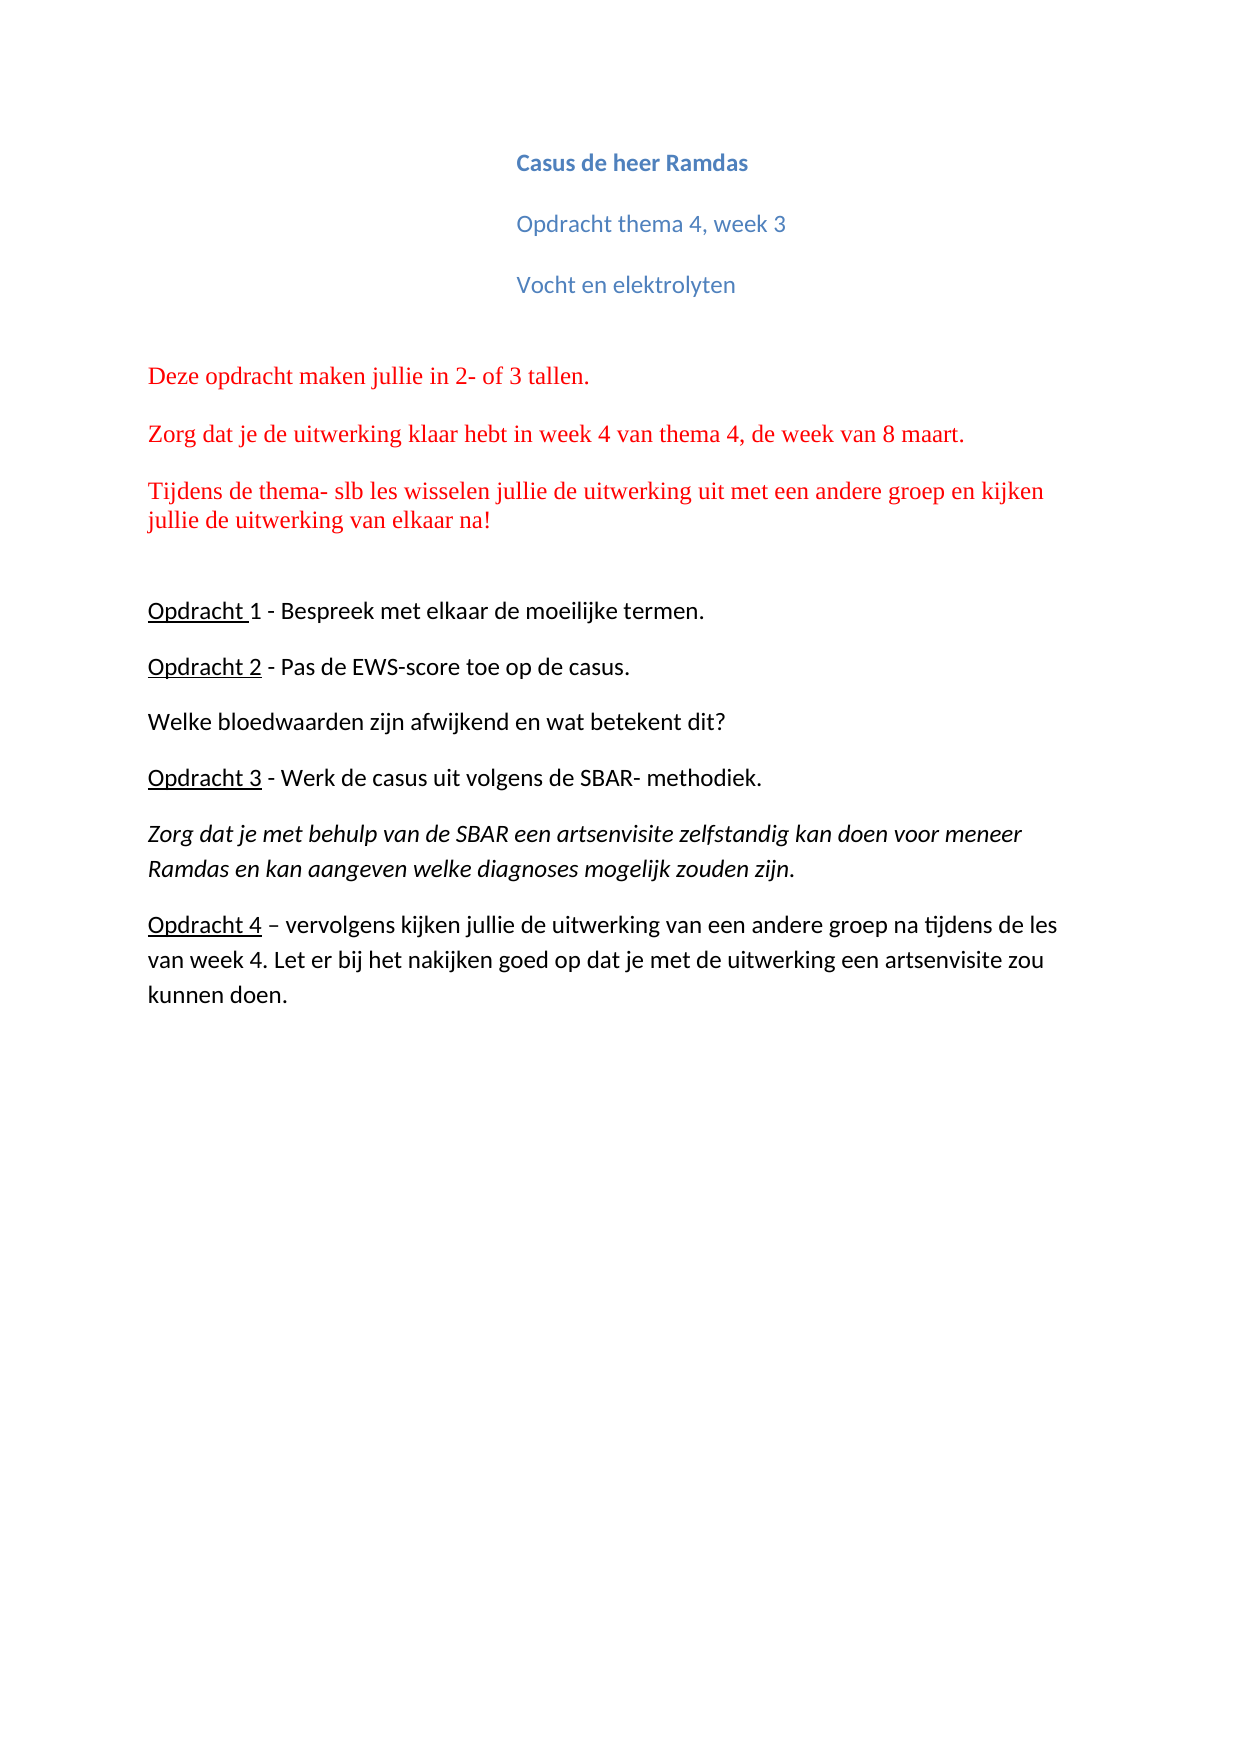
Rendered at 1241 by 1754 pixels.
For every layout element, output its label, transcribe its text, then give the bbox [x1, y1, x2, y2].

text Vocht en elektrolyten [148, 270, 1093, 300]
text Opdracht 3 - Werk de casus uit volgens de SBAR- methodiek. [148, 762, 1093, 793]
text Opdracht 4 – vervolgens kijken jullie de uitwerking van een andere groep na tijdens de les van week 4. Let er bij het nakijken goed op dat je met de uitwerking een artsenvisite zou kunnen doen. [148, 909, 1093, 1009]
text Casus de heer Ramdas [443, 148, 1093, 178]
text Zorg dat je met behulp van de SBAR een artsenvisite zelfstandig kan doen voor meneer Ramdas en kan aangeven welke diagnoses mogelijk zouden zijn. [148, 818, 1093, 884]
text Zorg dat je de uitwerking klaar hebt in week 4 van thema 4, de week van 8 maart. [148, 419, 1093, 447]
text Opdracht 1 - Bespreek met elkaar de moeilijke termen. [148, 595, 1093, 625]
text Opdracht 2 - Pas de EWS-score toe op de casus. [148, 651, 1093, 681]
text Deze opdracht maken jullie in 2- of 3 tallen. [148, 361, 1093, 390]
text Welke bloedwaarden zijn afwijkend en wat betekent dit? [148, 706, 1093, 737]
text Tijdens de thema- slb les wisselen jullie de uitwerking uit met een andere groep en kijken jullie de uitwerking van elkaar na! [148, 476, 1093, 534]
text Opdracht thema 4, week 3 [148, 209, 1093, 239]
